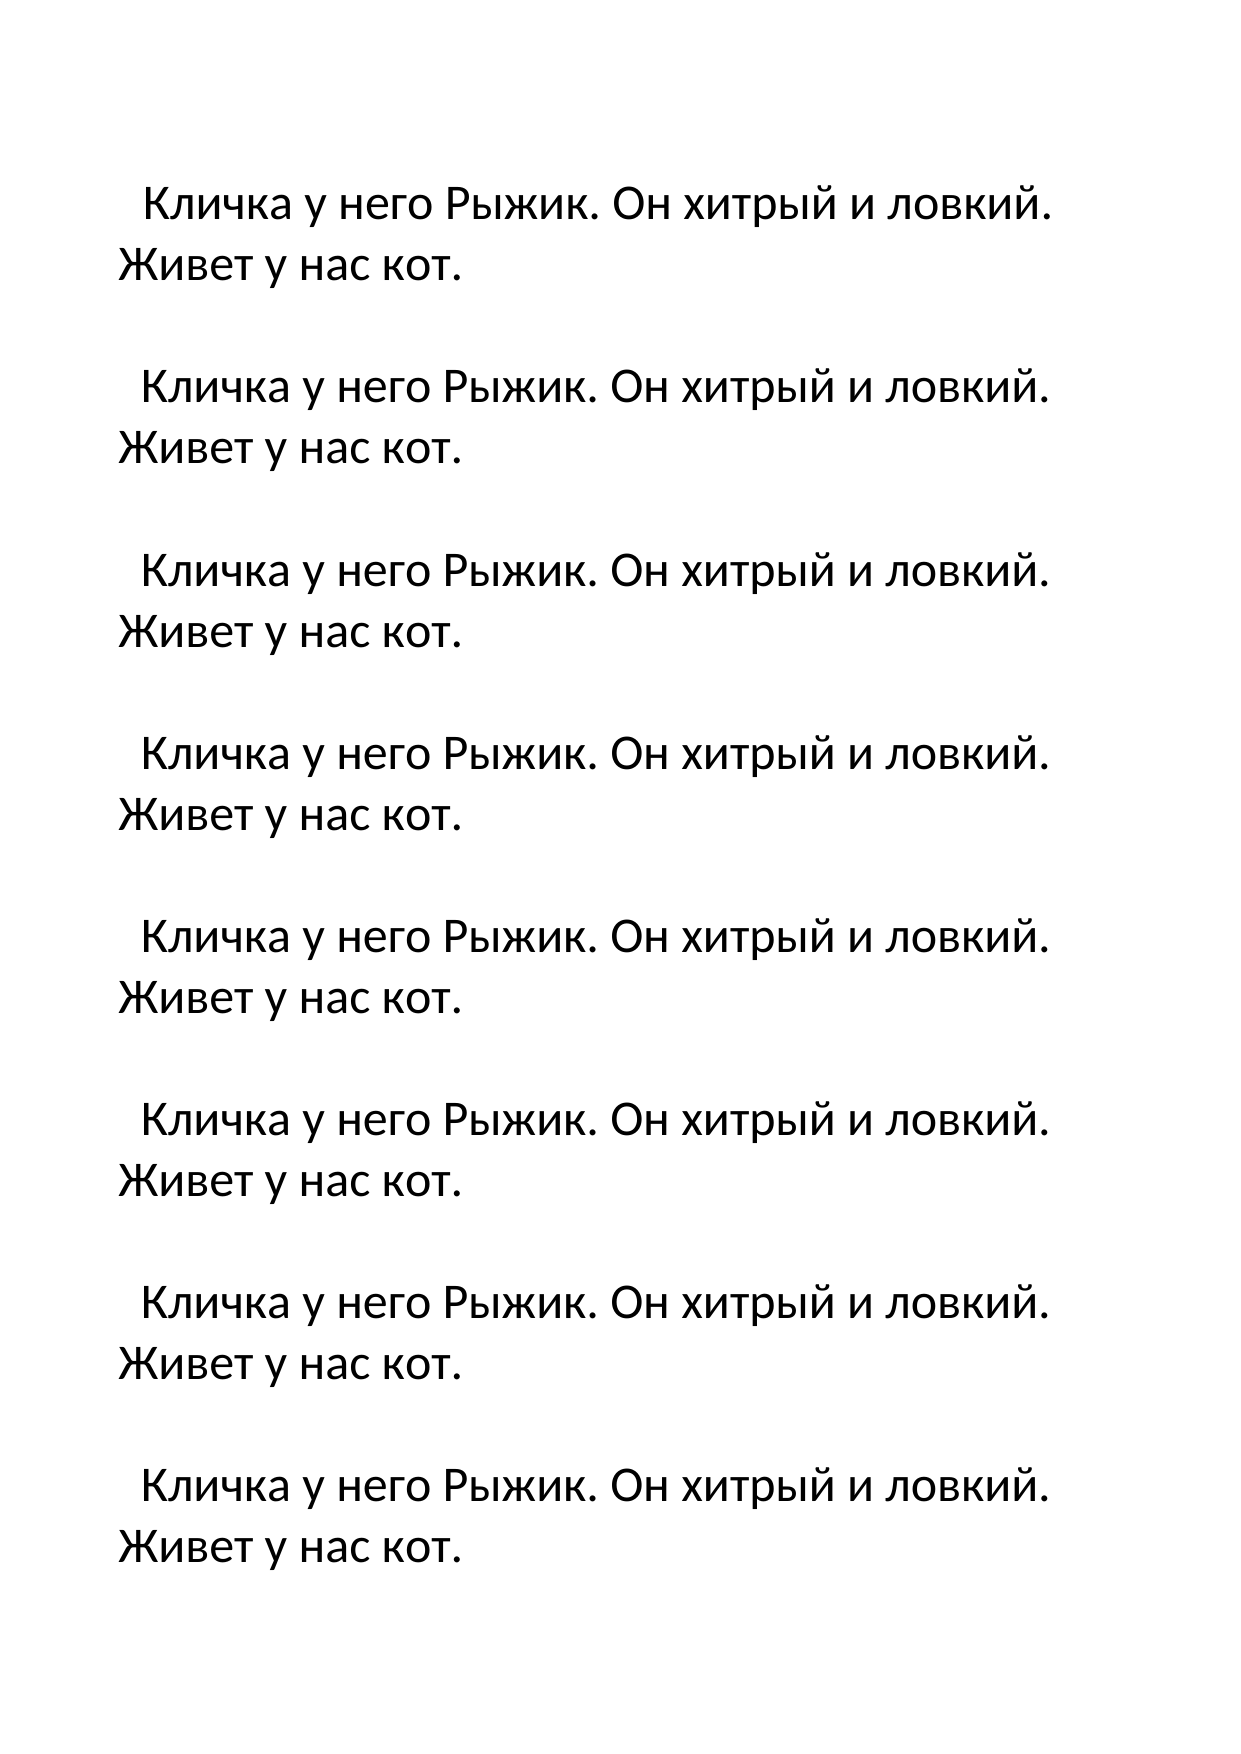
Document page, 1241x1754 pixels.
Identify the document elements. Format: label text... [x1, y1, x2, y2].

text Живет у нас кот. [118, 232, 1196, 293]
text Живет у нас кот. [118, 598, 1196, 659]
text Кличка у него Рыжик. Он хитрый и ловкий. [118, 354, 1196, 415]
text Живет у нас кот. [118, 965, 1196, 1026]
text Живет у нас кот. [118, 1331, 1196, 1392]
text Живет у нас кот. [118, 415, 1196, 476]
text Кличка у него Рыжик. Он хитрый и ловкий. [118, 721, 1196, 782]
text Живет у нас кот. [118, 782, 1196, 843]
text Кличка у него Рыжик. Он хитрый и ловкий. [118, 904, 1196, 965]
text Кличка у него Рыжик. Он хитрый и ловкий. [118, 1453, 1196, 1514]
text Живет у нас кот. [118, 1514, 1196, 1575]
text Живет у нас кот. [118, 1148, 1196, 1209]
text Кличка у него Рыжик. Он хитрый и ловкий. [118, 537, 1196, 598]
text Кличка у него Рыжик. Он хитрый и ловкий. [118, 171, 1196, 232]
text Кличка у него Рыжик. Он хитрый и ловкий. [118, 1087, 1196, 1148]
text Кличка у него Рыжик. Он хитрый и ловкий. [118, 1270, 1196, 1331]
